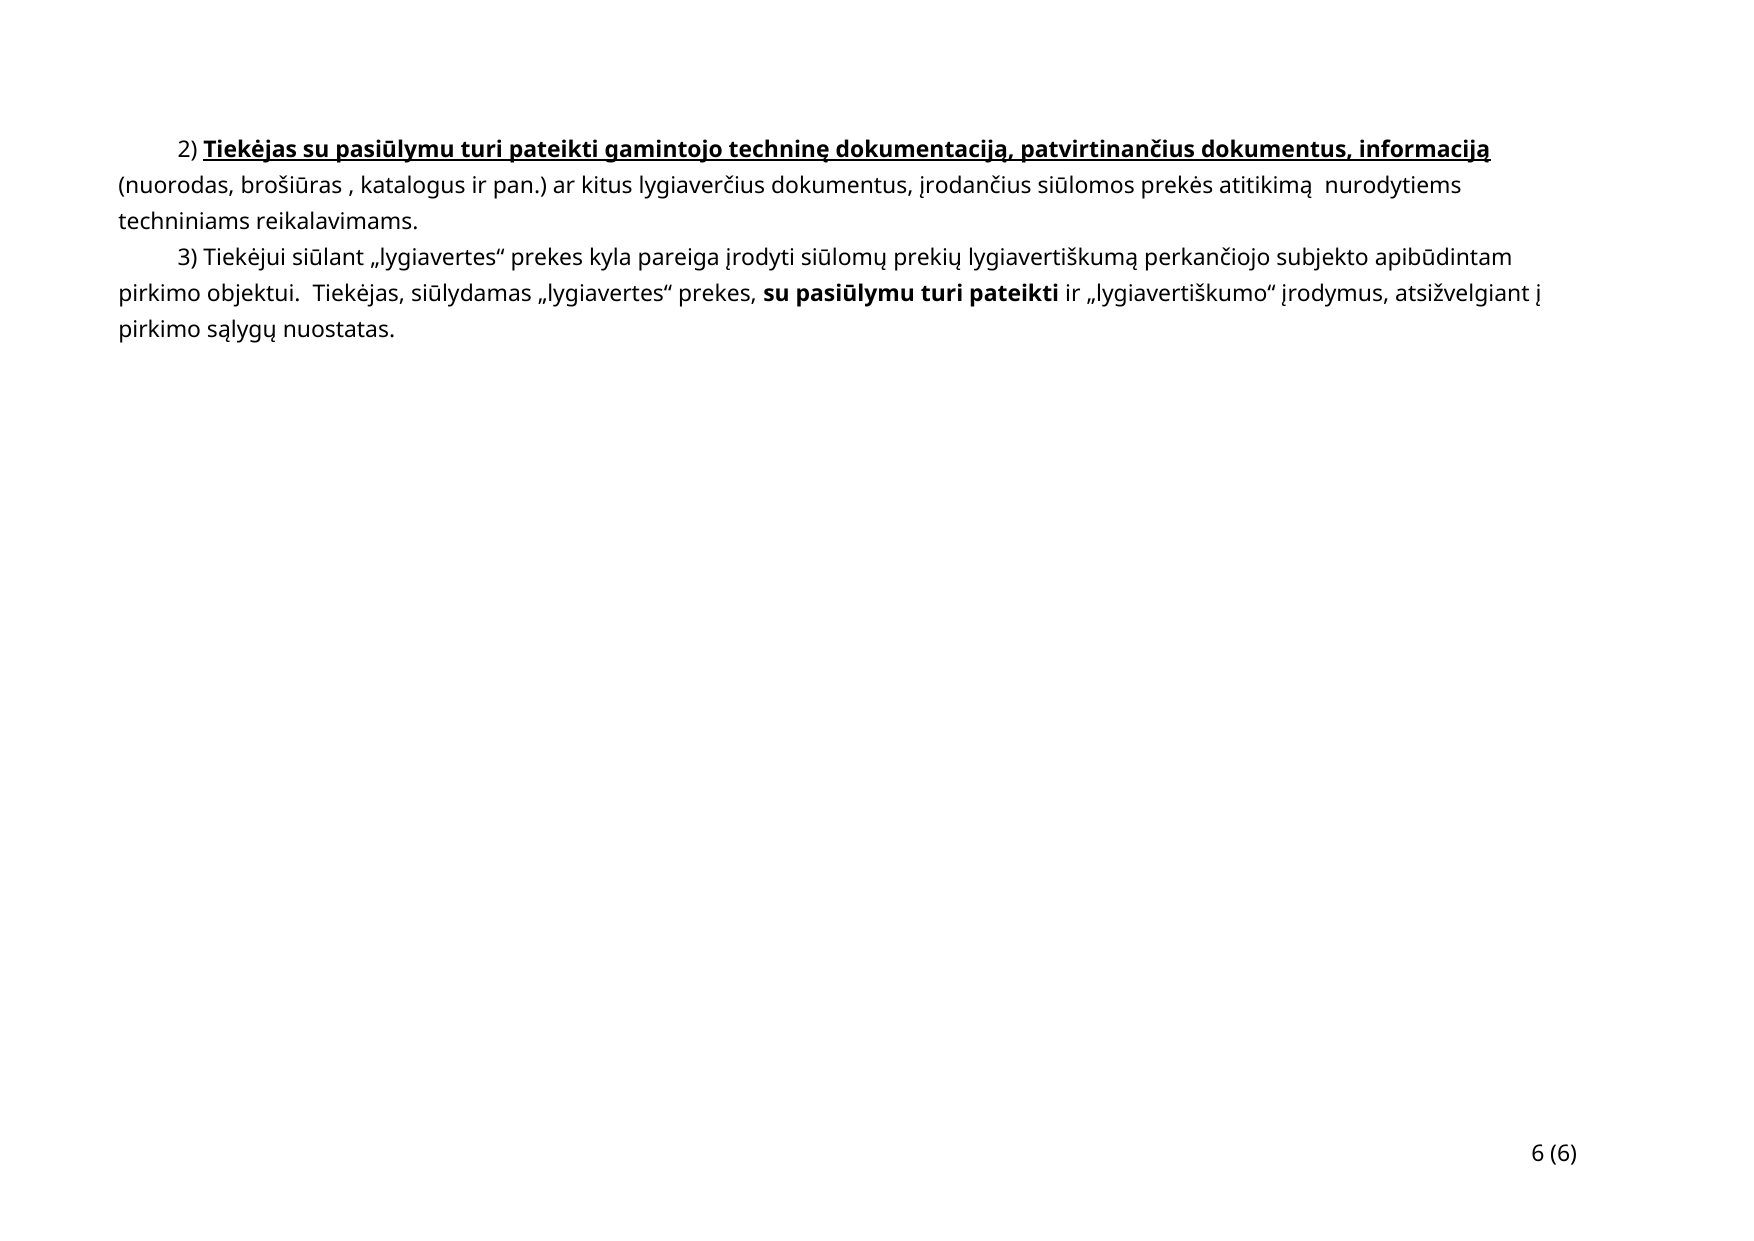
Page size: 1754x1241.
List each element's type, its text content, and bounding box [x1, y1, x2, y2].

text 2) Tiekėjas su pasiūlymu turi pateikti gamintojo techninę dokumentaciją, patvirtinančius dokumentus, informaciją (nuorodas, brošiūras , katalogus ir pan.) ar kitus lygiaverčius dokumentus, įrodančius siūlomos prekės atitikimą nurodytiems techniniams reikalavimams. [118, 133, 1577, 236]
text 3) Tiekėjui siūlant „lygiavertes“ prekes kyla pareiga įrodyti siūlomų prekių lygiavertiškumą perkančiojo subjekto apibūdintam pirkimo objektui. Tiekėjas, siūlydamas „lygiavertes“ prekes, su pasiūlymu turi pateikti ir „lygiavertiškumo“ įrodymus, atsižvelgiant į pirkimo sąlygų nuostatas. [118, 241, 1577, 344]
